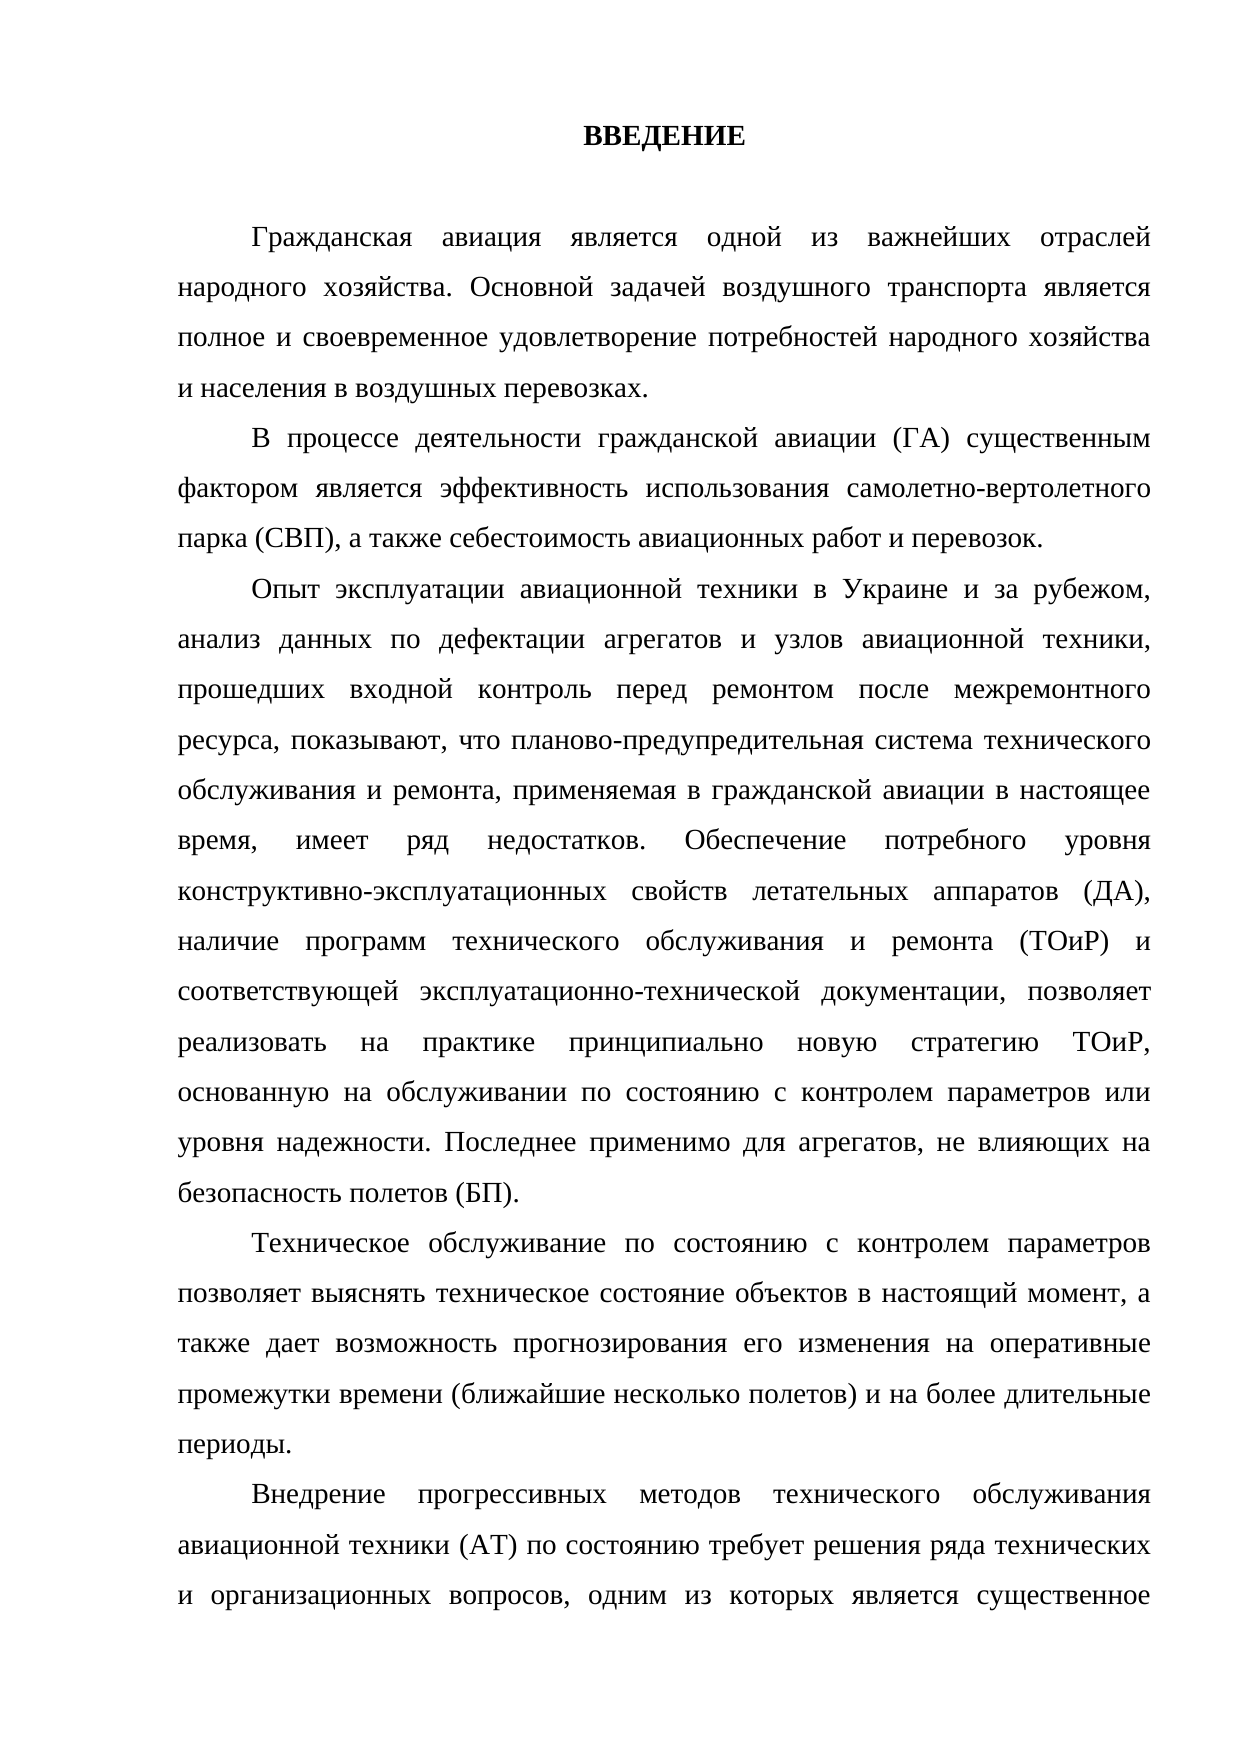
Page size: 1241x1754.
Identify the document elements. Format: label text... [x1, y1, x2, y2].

text Опыт эксплуатации авиационной техники в Украине и за рубежом, анализ данных по дефектации агрегатов и узлов авиационной техники, прошедших входной контроль перед ремонтом после межремонтного ресурса, показывают, что планово-предупредительная система технического обслуживания и ремонта, применяемая в гражданской авиации в настоящее время, имеет ряд недостатков. Обеспечение потребного уровня конструктивно-эксплуатационных свойств летательных аппаратов (ДА), наличие программ технического обслуживания и ремонта (ТОиР) и соответствующей эксплуатационно-технической документации, позволяет реализовать на практике принципиально новую стратегию ТОиР, основанную на обслуживании по состоянию с контролем параметров или уровня надежности. Последнее применимо для агрегатов, не влияющих на безопасность полетов (БП). [177, 571, 1152, 1208]
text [177, 1477, 1152, 1611]
text Гражданская авиация является одной из важнейших отраслей народного хозяйства. Основной задачей воздушного транспорта является полное и своевременное удовлетворение потребностей народного хозяйства и населения в воздушных перевозках. [177, 219, 1152, 403]
text ВВЕДЕНИЕ [177, 118, 1152, 152]
text Техническое обслуживание по состоянию с контролем параметров позволяет выяснять техническое состояние объектов в настоящий момент, а также дает возможность прогнозирования его изменения на оперативные промежутки времени (ближайшие несколько полетов) и на более длительные периоды. [177, 1225, 1152, 1460]
text В процессе деятельности гражданской авиации (ГА) существенным фактором является эффективность использования самолетно-вертолетного парка (СВП), а также себестоимость авиационных работ и перевозок. [177, 420, 1152, 554]
